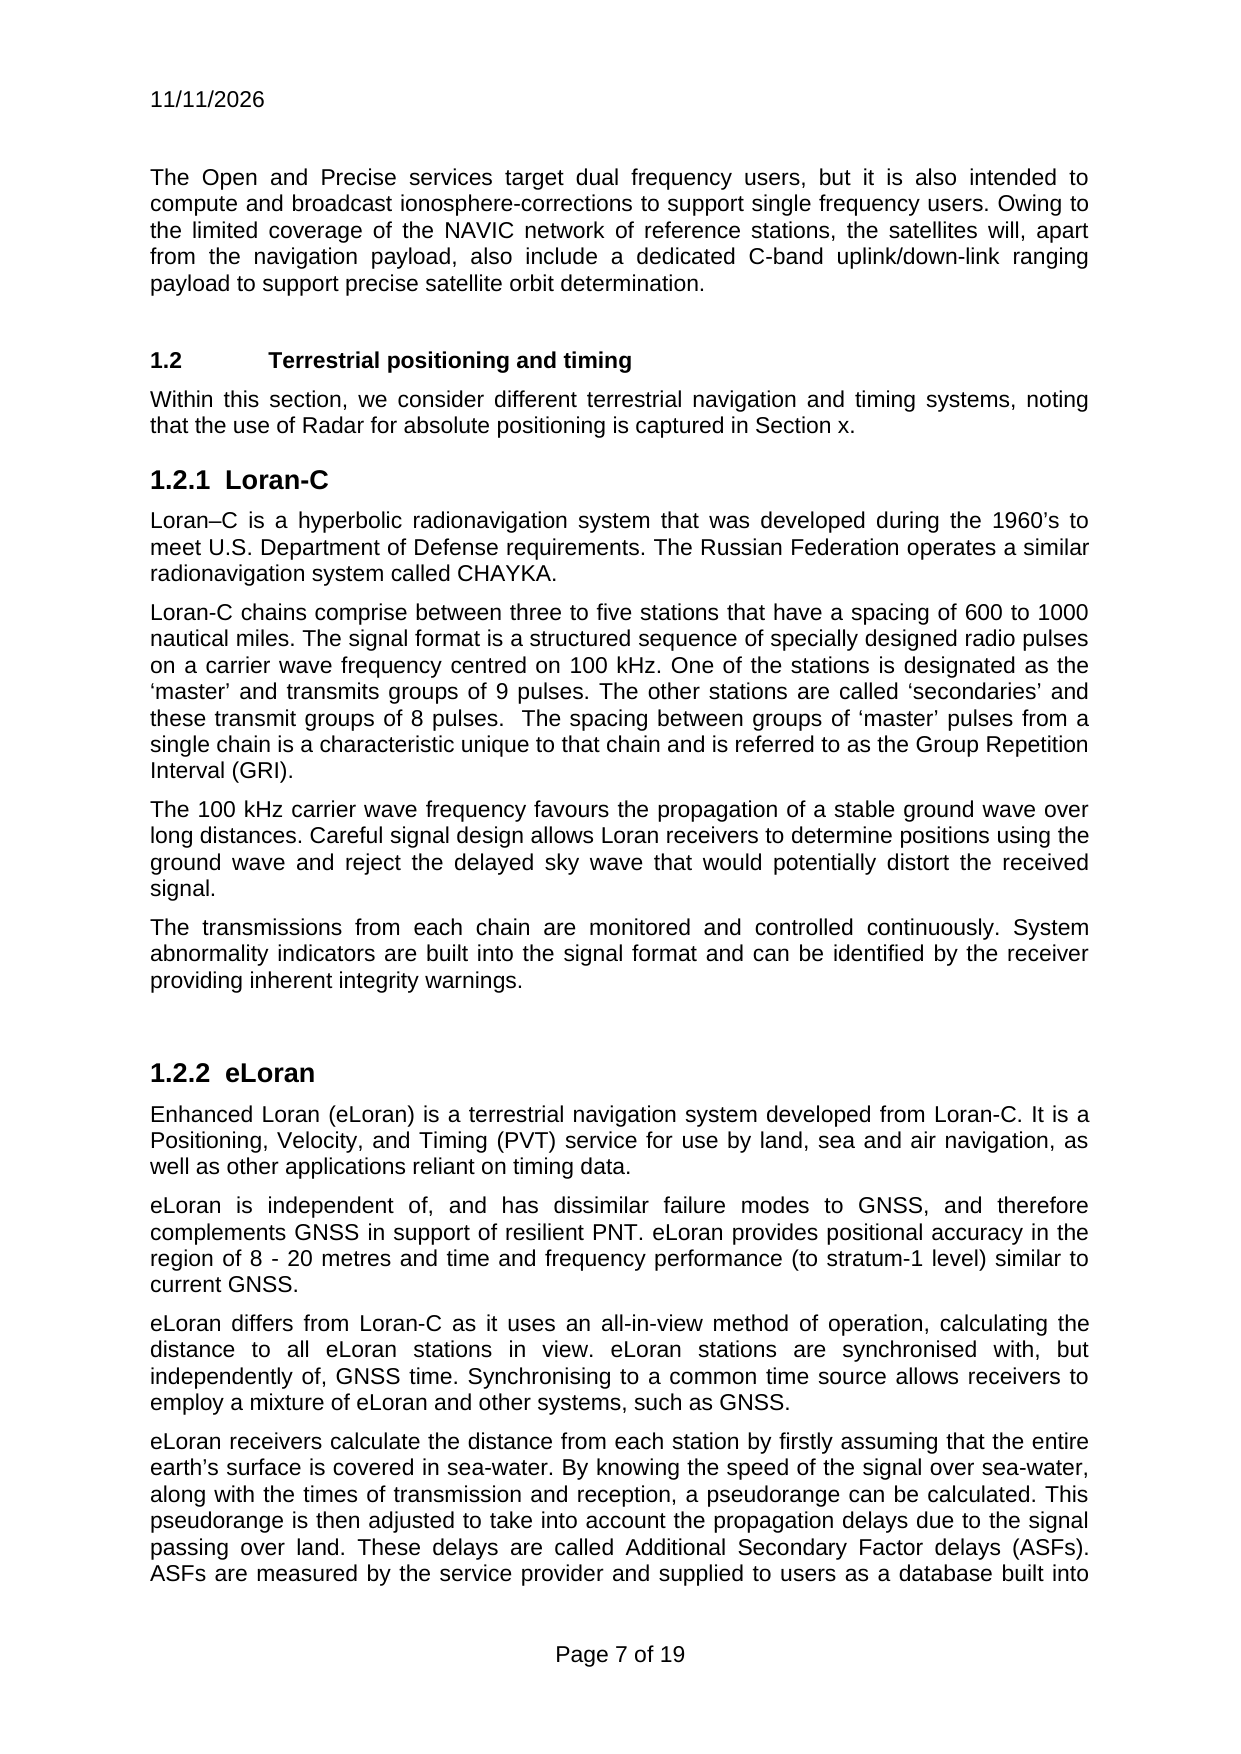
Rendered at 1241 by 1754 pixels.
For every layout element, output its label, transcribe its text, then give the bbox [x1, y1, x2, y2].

text The transmissions from each chain are monitored and controlled continuously. System abnormality indicators are built into the signal format and can be identified by the receiver providing inherent integrity warnings. [150, 914, 1090, 993]
text Enhanced Loran (eLoran) is a terrestrial navigation system developed from Loran-C. It is a Positioning, Velocity, and Timing (PVT) service for use by land, sea and air navigation, as well as other applications reliant on timing data. [150, 1101, 1090, 1180]
subtitle Terrestrial positioning and timing [150, 347, 1090, 373]
subtitle eLoran [150, 1057, 1090, 1088]
text Within this section, we consider different terrestrial navigation and timing systems, noting that the use of Radar for absolute positioning is captured in Section x. [150, 386, 1090, 439]
text eLoran differs from Loran-C as it uses an all-in-view method of operation, calculating the distance to all eLoran stations in view. eLoran stations are synchronised with, but independently of, GNSS time. Synchronising to a common time source allows receivers to employ a mixture of eLoran and other systems, such as GNSS. [150, 1310, 1090, 1416]
text The 100 kHz carrier wave frequency favours the propagation of a stable ground wave over long distances. Careful signal design allows Loran receivers to determine positions using the ground wave and reject the delayed sky wave that would potentially distort the received signal. [150, 796, 1090, 901]
text Loran-C chains comprise between three to five stations that have a spacing of 600 to 1000 nautical miles. The signal format is a structured sequence of specially designed radio pulses on a carrier wave frequency centred on 100 kHz. One of the stations is designated as the ‘master’ and transmits groups of 9 pulses. The other stations are called ‘secondaries’ and these transmit groups of 8 pulses. The spacing between groups of ‘master’ pulses from a single chain is a characteristic unique to that chain and is referred to as the Group Repetition Interval (GRI). [150, 599, 1090, 783]
text eLoran is independent of, and has dissimilar failure modes to GNSS, and therefore complements GNSS in support of resilient PNT. eLoran provides positional accuracy in the region of 8 - 20 metres and time and frequency performance (to stratum-1 level) similar to current GNSS. [150, 1192, 1090, 1298]
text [150, 1428, 1090, 1586]
text The Open and Precise services target dual frequency users, but it is also intended to compute and broadcast ionosphere-corrections to support single frequency users. Owing to the limited coverage of the NAVIC network of reference stations, the satellites will, apart from the navigation payload, also include a dedicated C-band uplink/down-link ranging payload to support precise satellite orbit determination. [150, 164, 1090, 296]
subtitle Loran-C [150, 464, 1090, 495]
text Loran–C is a hyperbolic radionavigation system that was developed during the 1960’s to meet U.S. Department of Defense requirements. The Russian Federation operates a similar radionavigation system called CHAYKA. [150, 507, 1090, 587]
